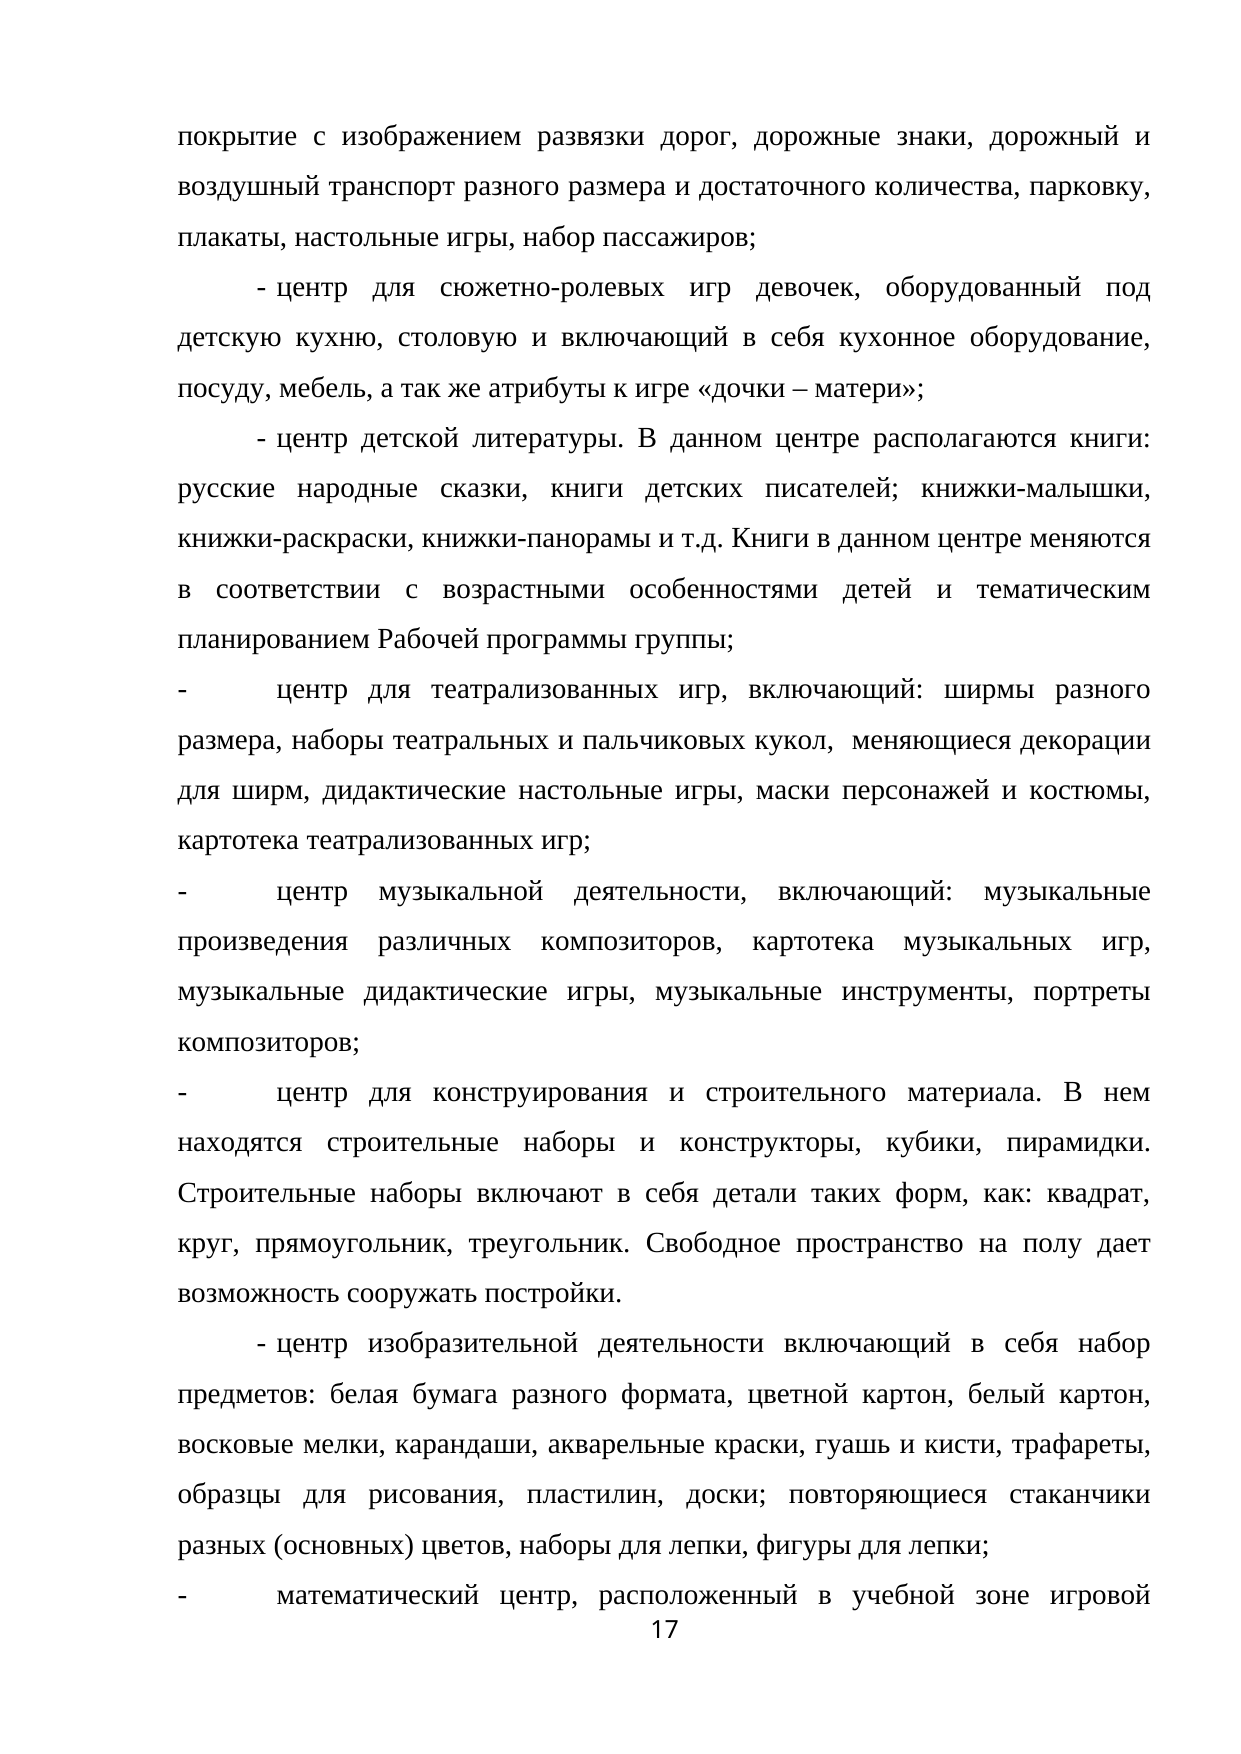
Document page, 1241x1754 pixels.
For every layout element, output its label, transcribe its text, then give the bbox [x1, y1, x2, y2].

list центр для сюжетно-ролевых игр девочек, оборудованный под детскую кухню, столовую и включающий в себя кухонное оборудование, посуду, мебель, а так же атрибуты к игре «дочки – матери»; [177, 269, 1152, 403]
list центр для конструирования и строительного материала. В нем находятся строительные наборы и конструкторы, кубики, пирамидки. Строительные наборы включают в себя детали таких форм, как: квадрат, круг, прямоугольник, треугольник. Свободное пространство на полу дает возможность сооружать постройки. [177, 1074, 1152, 1309]
list центр детской литературы. В данном центре располагаются книги: русские народные сказки, книги детских писателей; книжки-малышки, книжки-раскраски, книжки-панорамы и т.д. Книги в данном центре меняются в соответствии с возрастными особенностями детей и тематическим планированием Рабочей программы группы; [177, 420, 1152, 655]
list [177, 1577, 1152, 1611]
list центр для театрализованных игр, включающий: ширмы разного размера, наборы театральных и пальчиковых кукол, меняющиеся декорации для ширм, дидактические настольные игры, маски персонажей и костюмы, картотека театрализованных игр; [177, 672, 1152, 856]
list центр музыкальной деятельности, включающий: музыкальные произведения различных композиторов, картотека музыкальных игр, музыкальные дидактические игры, музыкальные инструменты, портреты композиторов; [177, 873, 1152, 1057]
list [177, 118, 1152, 252]
list центр изобразительной деятельности включающий в себя набор предметов: белая бумага разного формата, цветной картон, белый картон, восковые мелки, карандаши, акварельные краски, гуашь и кисти, трафареты, образцы для рисования, пластилин, доски; повторяющиеся стаканчики разных (основных) цветов, наборы для лепки, фигуры для лепки; [177, 1326, 1152, 1560]
